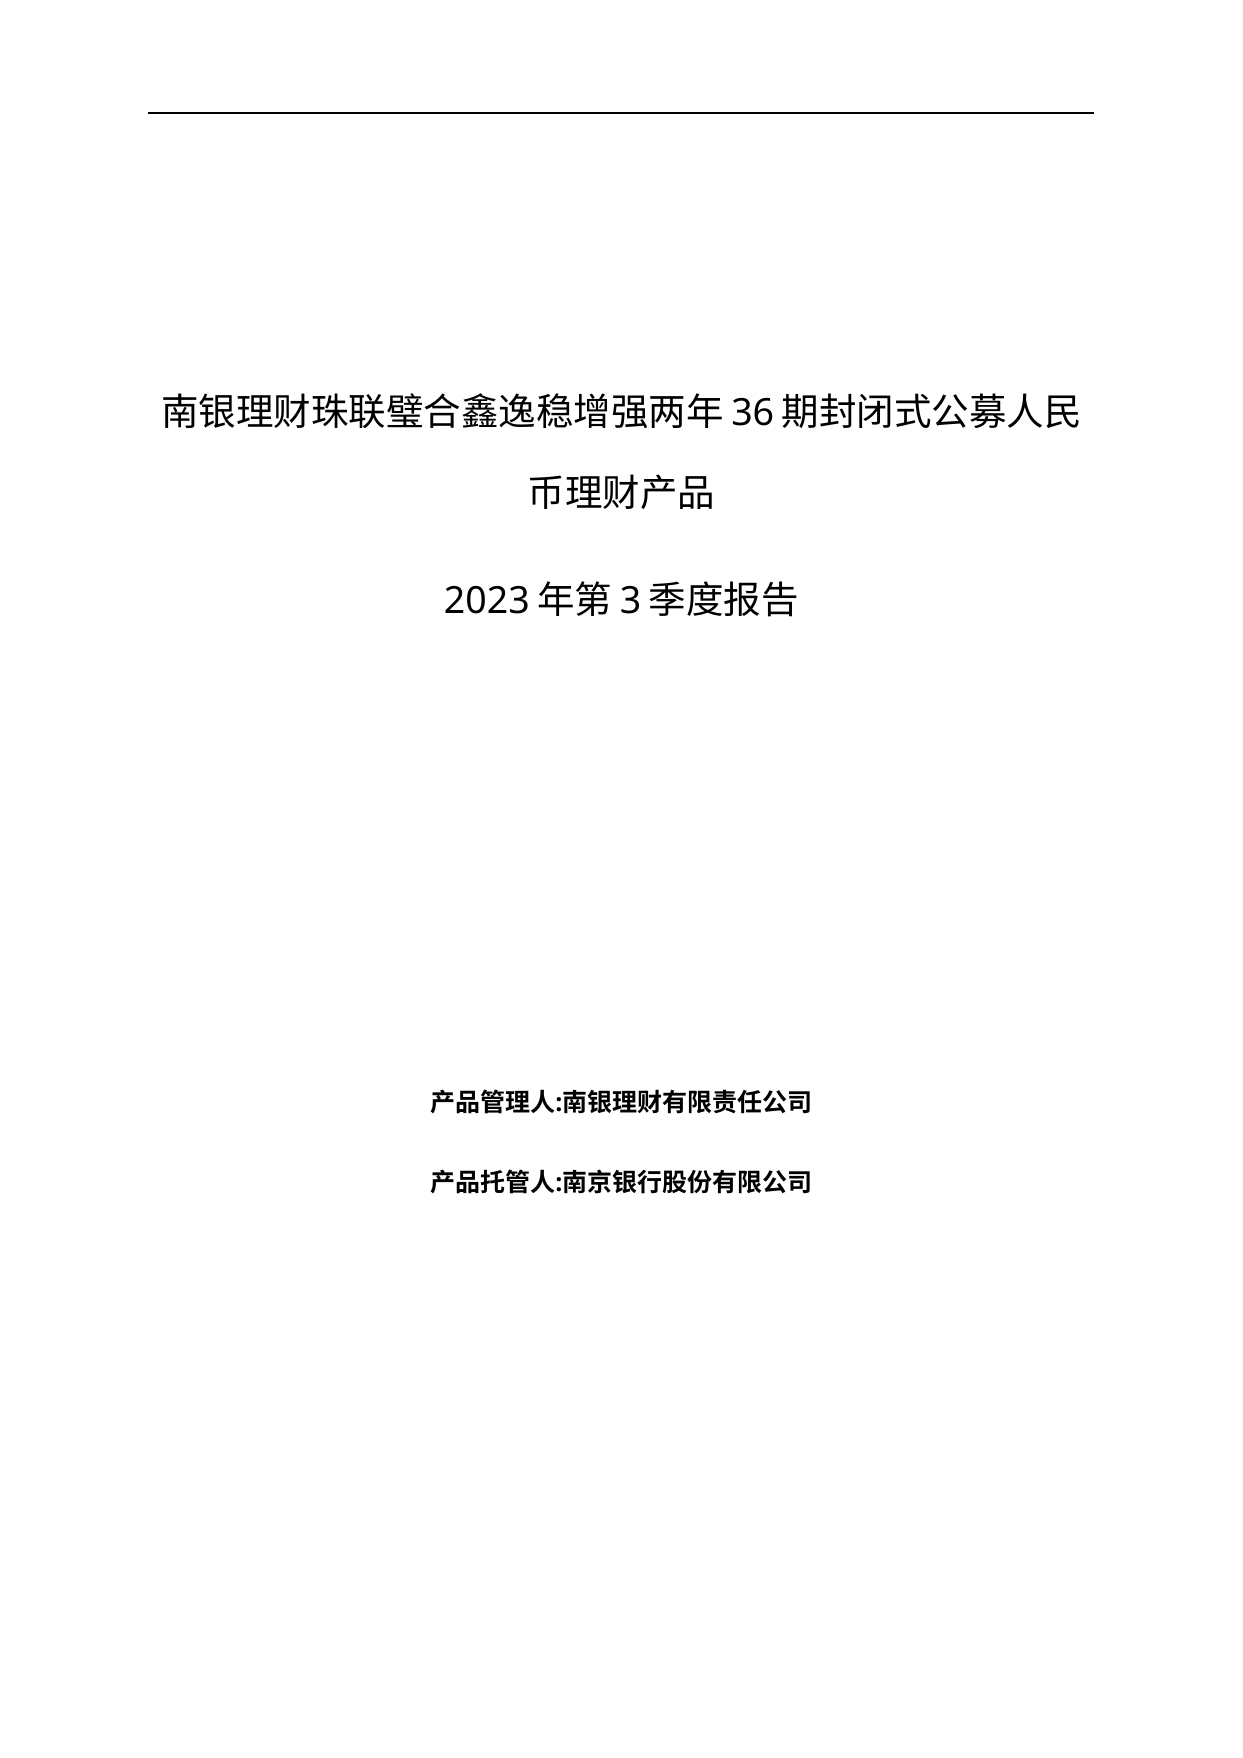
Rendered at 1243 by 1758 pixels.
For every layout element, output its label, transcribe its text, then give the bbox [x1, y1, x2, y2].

text 产品托管人:南京银行股份有限公司 [148, 1162, 1094, 1198]
text 2023年第3季度报告 [148, 570, 1094, 624]
text 产品管理人:南银理财有限责任公司 [148, 1083, 1094, 1119]
text 南银理财珠联璧合鑫逸稳增强两年36期封闭式公募人民币理财产品 [148, 382, 1094, 518]
